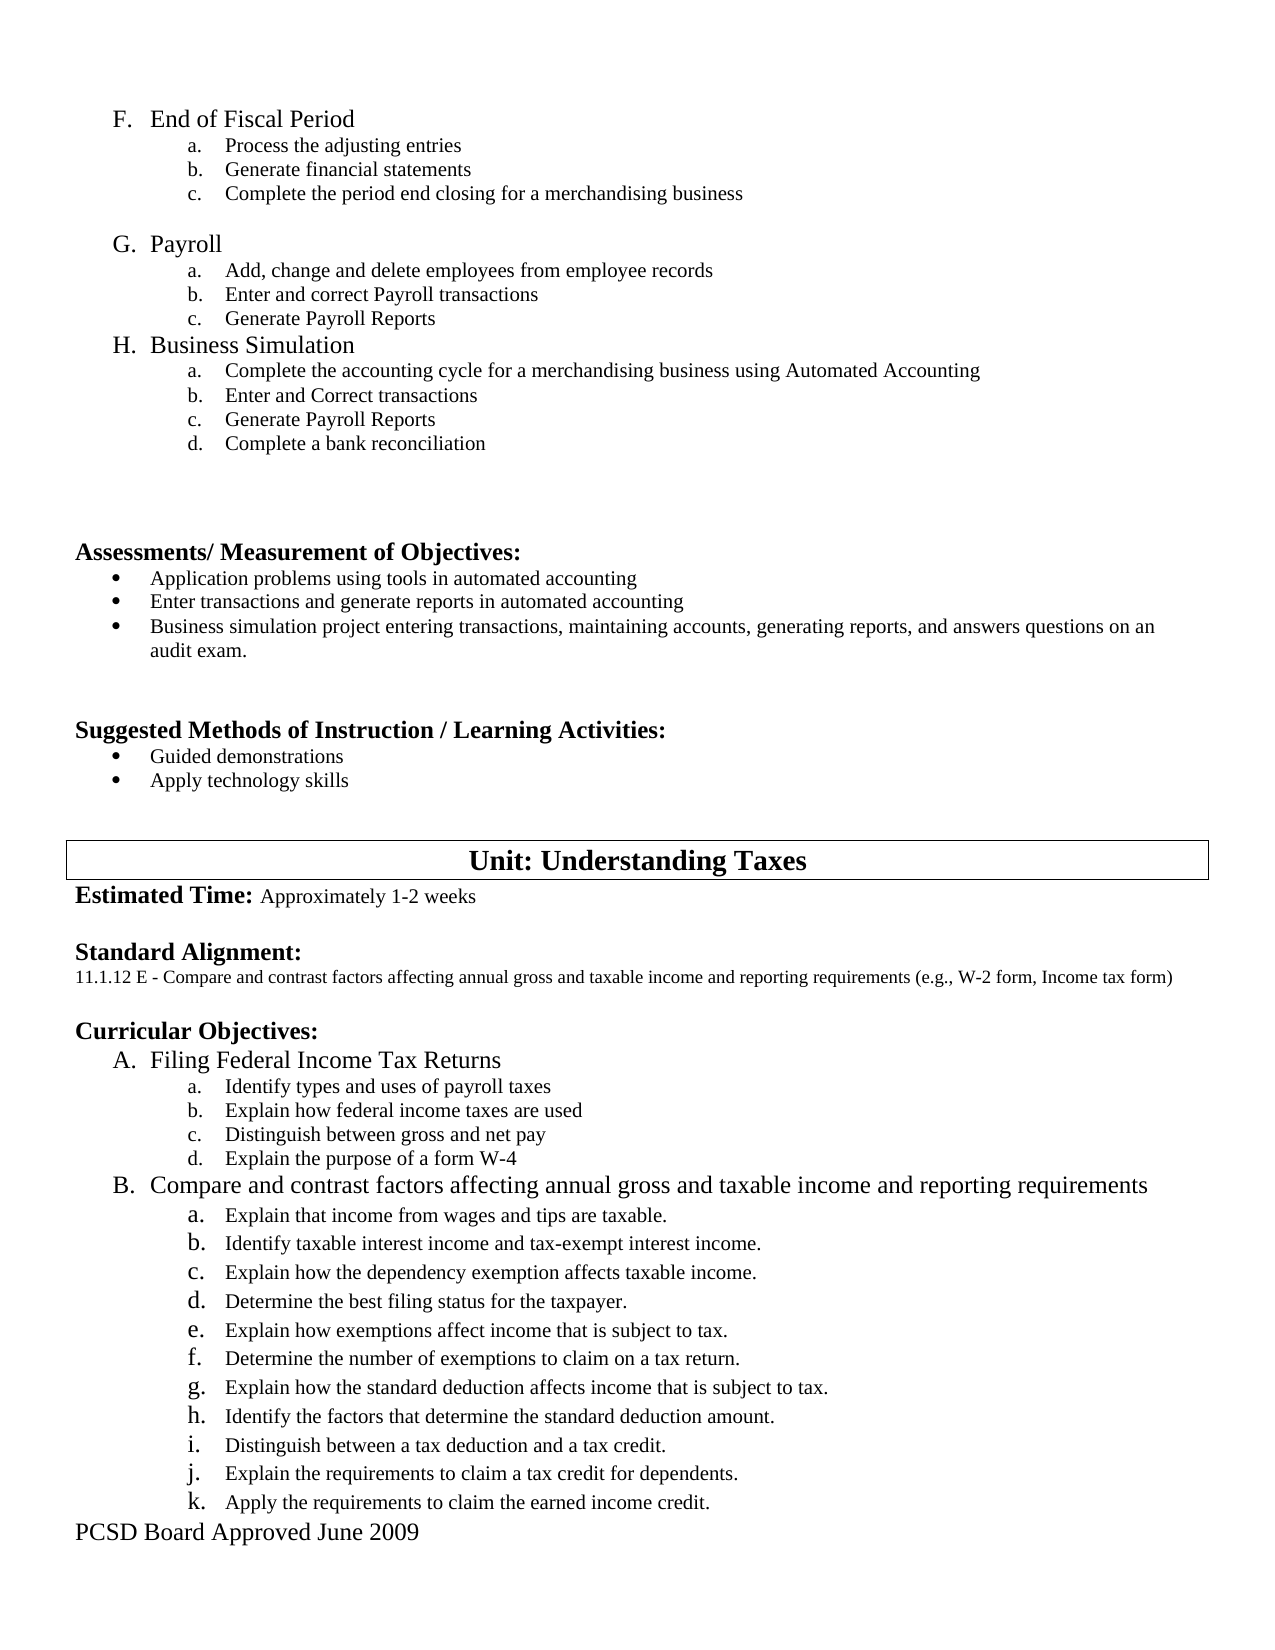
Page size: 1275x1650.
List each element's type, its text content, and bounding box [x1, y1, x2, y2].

list Determine the number of exemptions to claim on a tax return. [187, 1342, 1200, 1371]
list Explain how the standard deduction affects income that is subject to tax. [187, 1371, 1200, 1400]
list Application problems using tools in automated accounting [112, 565, 1200, 589]
text Curricular Objectives: [75, 1016, 1200, 1045]
list Add, change and delete employees from employee records [187, 257, 1200, 282]
list Determine the best filing status for the taxpayer. [187, 1285, 1200, 1314]
list Generate Payroll Reports [187, 306, 1200, 330]
list Complete a bank reconciliation [187, 431, 1200, 483]
text Standard Alignment: [75, 937, 1200, 966]
list Business simulation project entering transactions, maintaining accounts, generating reports, and answers questions on an audit exam. [112, 613, 1200, 662]
list Guided demonstrations [112, 744, 1200, 768]
text Suggested Methods of Instruction / Learning Activities: [75, 715, 1200, 744]
list Explain how the dependency exemption affects taxable income. [187, 1256, 1200, 1285]
list Filing Federal Income Tax Returns [112, 1045, 1200, 1074]
list Complete the period end closing for a merchandising business [187, 181, 1200, 205]
list Apply the requirements to claim the earned income credit. [187, 1486, 1200, 1515]
text Unit: Understanding Taxes [67, 841, 1208, 879]
text 11.1.12 E - Compare and contrast factors affecting annual gross and taxable income and reporting requirements (e.g., W-2 form, Income tax form) [75, 966, 1200, 987]
list Compare and contrast factors affecting annual gross and taxable income and reporting requirements [112, 1170, 1200, 1199]
list Identify the factors that determine the standard deduction amount. [187, 1400, 1200, 1429]
list Payroll [112, 229, 1200, 257]
list Business Simulation [112, 330, 1200, 358]
list Explain the requirements to claim a tax credit for dependents. [187, 1457, 1200, 1486]
list Identify types and uses of payroll taxes [187, 1074, 1200, 1098]
list Generate Payroll Reports [187, 407, 1200, 431]
list End of Fiscal Period [112, 104, 1200, 132]
text Assessments/ Measurement of Objectives: [75, 537, 1200, 565]
list Explain the purpose of a form W-4 [187, 1146, 1200, 1170]
list Explain that income from wages and tips are taxable. [187, 1199, 1200, 1227]
text Estimated Time: Approximately 1-2 weeks [75, 880, 1200, 908]
list Identify taxable interest income and tax-exempt interest income. [187, 1227, 1200, 1256]
list Explain how exemptions affect income that is subject to tax. [187, 1314, 1200, 1342]
list Apply technology skills [112, 768, 1200, 792]
list Complete the accounting cycle for a merchandising business using Automated Accounting [187, 358, 1200, 382]
list Distinguish between a tax deduction and a tax credit. [187, 1429, 1200, 1457]
list Process the adjusting entries [187, 132, 1200, 157]
list Distinguish between gross and net pay [187, 1122, 1200, 1146]
list Enter and correct Payroll transactions [187, 282, 1200, 306]
list Enter transactions and generate reports in automated accounting [112, 589, 1200, 613]
list Generate financial statements [187, 157, 1200, 181]
list Enter and Correct transactions [187, 382, 1200, 407]
list Explain how federal income taxes are used [187, 1098, 1200, 1122]
